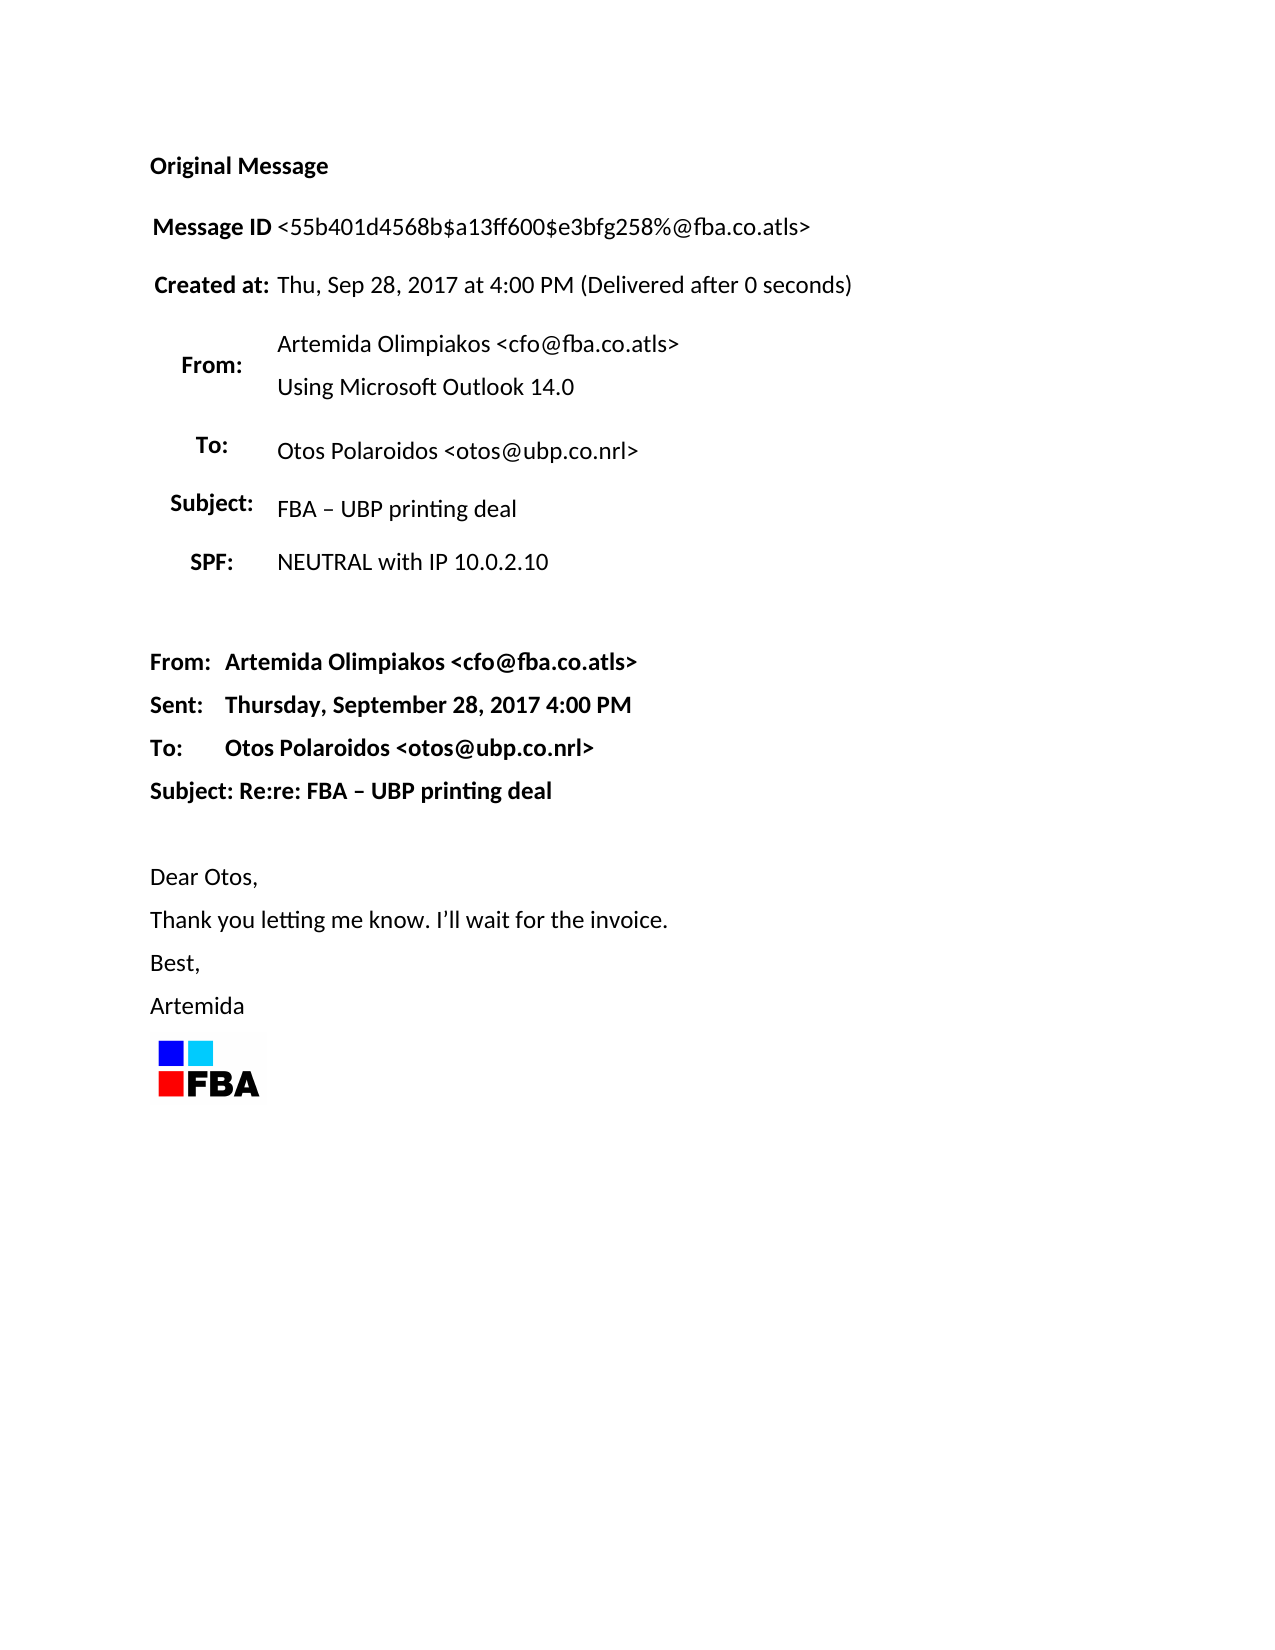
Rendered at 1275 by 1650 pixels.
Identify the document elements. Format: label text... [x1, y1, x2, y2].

table_header Message ID [149, 210, 276, 268]
table_cell Subject: [149, 486, 276, 544]
table_cell Artemida Olimpiakos <cfo@fba.co.atls> Using Microsoft Outlook 14.0 [276, 326, 860, 428]
picture [150, 1032, 268, 1105]
text Thank you letting me know. I’ll wait for the invoice. [150, 904, 1125, 934]
text To: Otos Polaroidos <otos@ubp.co.nrl> [150, 732, 1125, 762]
table_cell Thu, Sep 28, 2017 at 4:00 PM (Delivered after 0 seconds) [276, 268, 860, 326]
table_cell From: [149, 326, 276, 428]
text Artemida [150, 990, 1125, 1020]
table_cell NEUTRAL with IP 10.0.2.10 [276, 544, 860, 603]
subtitle Original Message [150, 150, 1125, 181]
table_cell FBA – UBP printing deal [276, 486, 860, 544]
text Dear Otos, [150, 861, 1125, 891]
table_cell Created at: [149, 268, 276, 326]
table_cell SPF: [149, 544, 276, 603]
text Best, [150, 947, 1125, 977]
table_cell To: [149, 428, 276, 486]
table_cell Otos Polaroidos <otos@ubp.co.nrl> [276, 428, 860, 486]
text Subject: Re:re: FBA – UBP printing deal [150, 775, 1125, 805]
text Sent: Thursday, September 28, 2017 4:00 PM [150, 689, 1125, 719]
table_header <55b401d4568b$a13ff600$e3bfg258%@fba.co.atls> [276, 210, 860, 268]
text From: Artemida Olimpiakos <cfo@fba.co.atls> [150, 646, 1125, 676]
